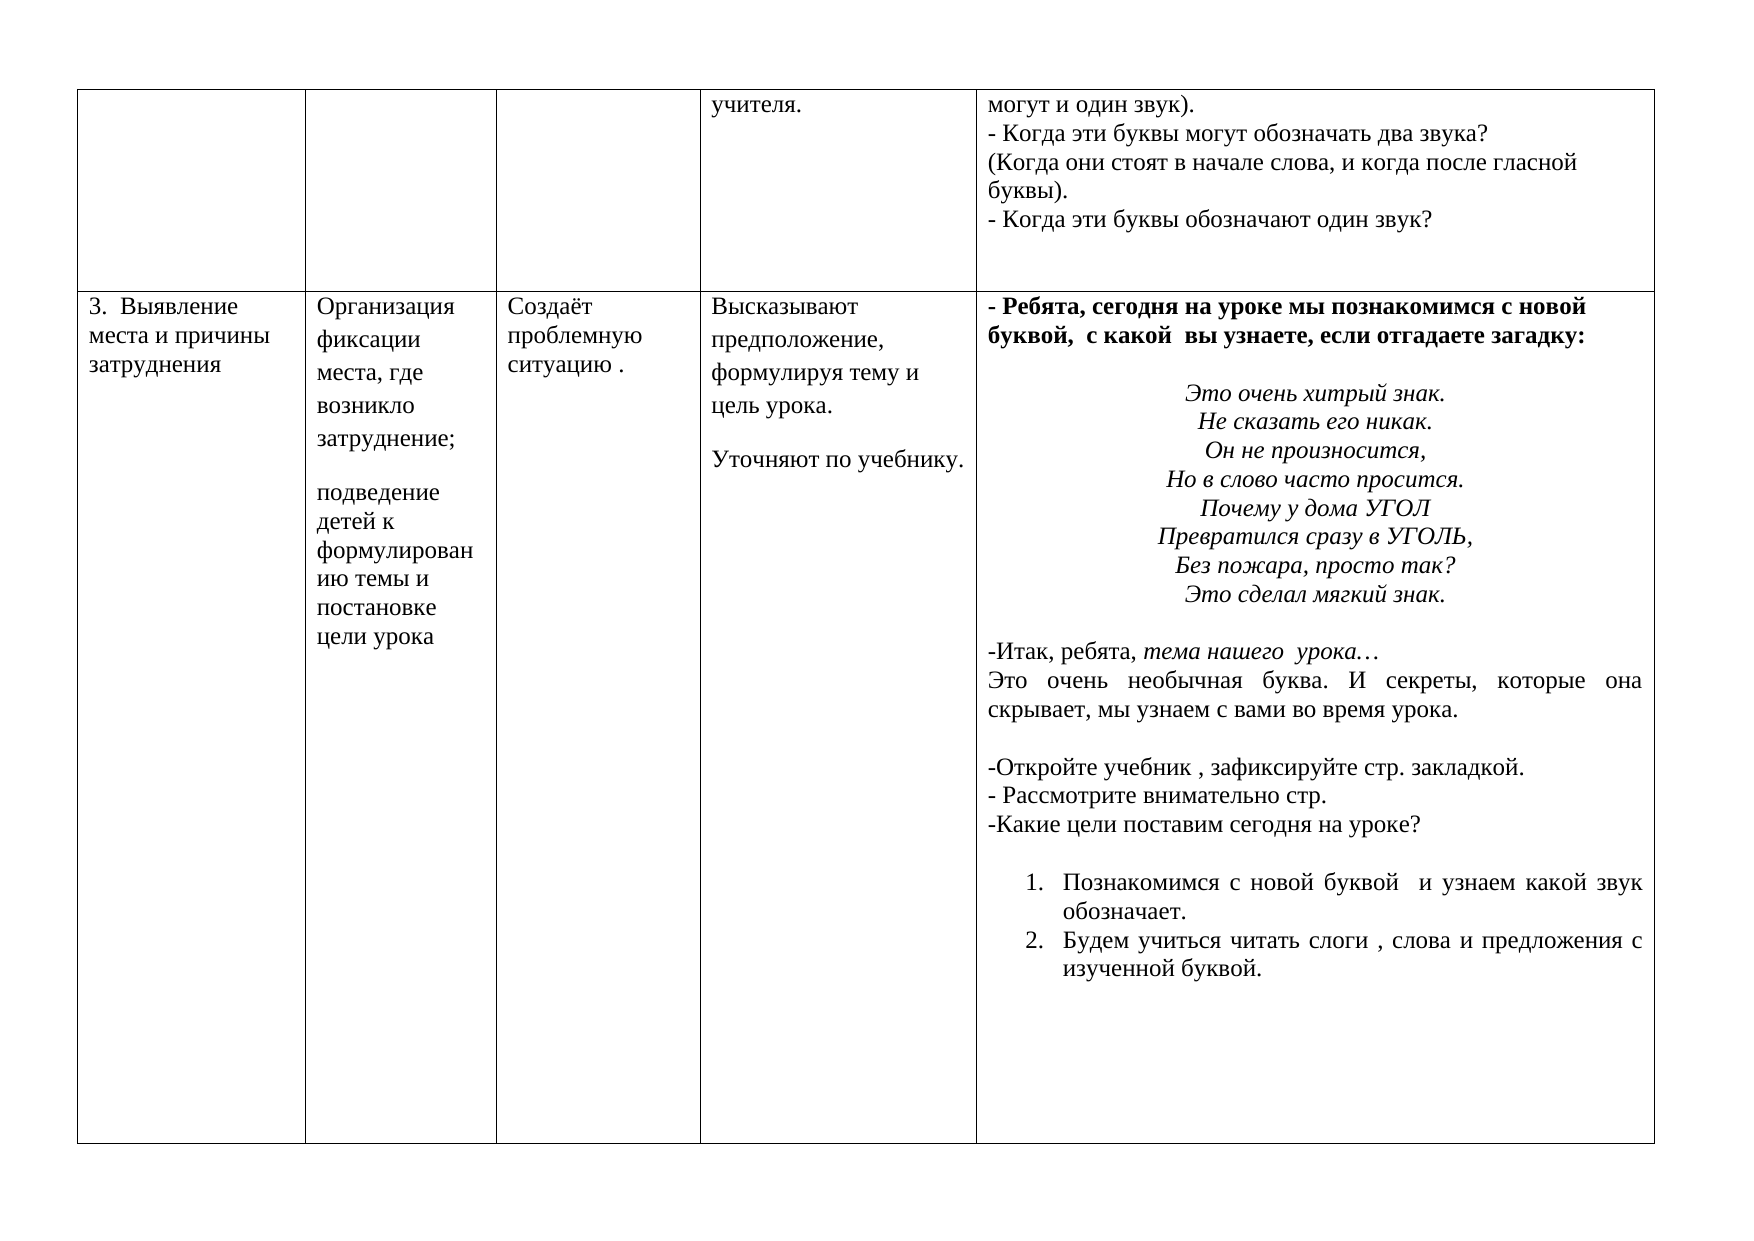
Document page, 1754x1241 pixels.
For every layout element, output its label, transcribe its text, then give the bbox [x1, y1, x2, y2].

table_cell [497, 90, 700, 291]
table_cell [78, 90, 305, 291]
table_cell - Ребята, сегодня на уроке мы познакомимся с новой буквой, с какой вы узнаете, если отгадаете загадку: Это очень хитрый знак. Не сказать его никак. Он не произносится, Но в слово часто просится. Почему у дома УГОЛ Превратился сразу в УГОЛЬ, Без пожара, просто так? Это сделал мягкий знак. -Итак, ребята, тема нашего урока… Это очень необычная буква. И секреты, которые она скрывает, мы узнаем с вами во время урока. -Откройте учебник , зафиксируйте стр. закладкой. - Рассмотрите внимательно стр. -Какие цели поставим сегодня на уроке? Познакомимся с новой буквой и узнаем какой звук обозначает. Будем учиться читать слоги , слова и предложения с изученной буквой. [977, 292, 1654, 1143]
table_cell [306, 90, 496, 291]
table_cell Высказывают предположение, формулируя тему и цель урока. Уточняют по учебнику. [701, 292, 976, 1143]
table_cell Организация фиксации места, где возникло затруднение; подведение детей к формулированию темы и постановке цели урока [306, 292, 496, 1143]
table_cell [701, 90, 976, 291]
table_cell 3. Выявление места и причины затруднения [78, 292, 305, 1143]
table_cell Создаёт проблемную ситуацию . [497, 292, 700, 1143]
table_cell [977, 90, 1654, 291]
